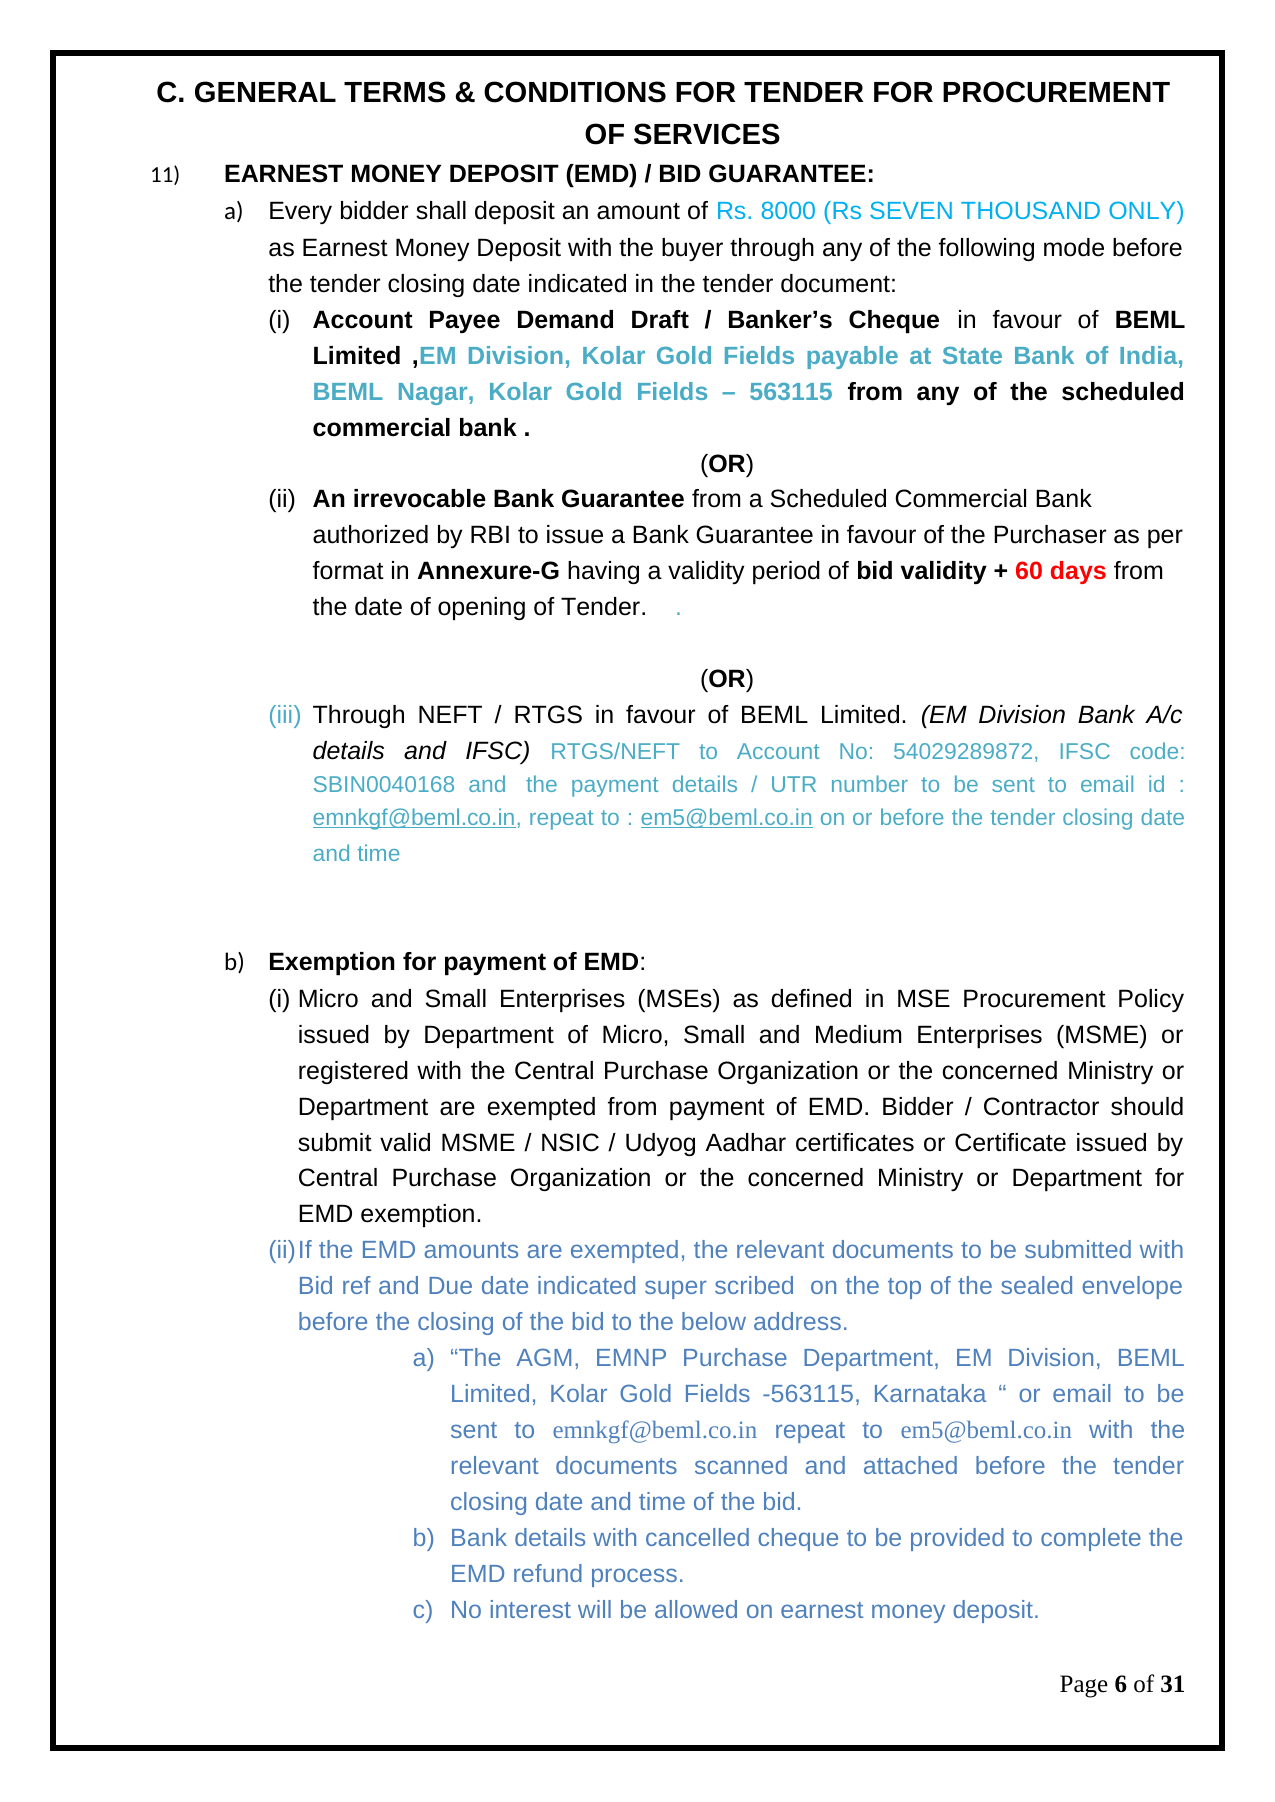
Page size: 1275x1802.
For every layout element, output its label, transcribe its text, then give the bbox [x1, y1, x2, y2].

text (OR) [268, 664, 1186, 693]
list “The AGM, EMNP Purchase Department, EM Division, BEML Limited, Kolar Gold Fields -563115, Karnataka “ or email to be sent to emnkgf@beml.co.in repeat to em5@beml.co.in with the relevant documents scanned and attached before the tender closing date and time of the bid. [412, 1343, 1185, 1516]
list Exemption for payment of EMD: [224, 946, 1185, 976]
list Through NEFT / RTGS in favour of BEML Limited. (EM Division Bank A/c details and IFSC) RTGS/NEFT to Account No: 54029289872, IFSC code: SBIN0040168 and the payment details / UTR number to be sent to email id : emnkgf@beml.co.in, repeat to : em5@beml.co.in on or before the tender closing date and time [268, 700, 1185, 867]
list EARNEST MONEY DEPOSIT (EMD) / BID GUARANTEE: [150, 159, 1185, 188]
list Bank details with cancelled cheque to be provided to complete the EMD refund process. [412, 1523, 1185, 1588]
list No interest will be allowed on earnest money deposit. [412, 1595, 1185, 1623]
list GENERAL TERMS & CONDITIONS FOR TENDER FOR PROCUREMENT OF SERVICES [142, 75, 1185, 150]
list An irrevocable Bank Guarantee from a Scheduled Commercial Bank authorized by RBI to issue a Bank Guarantee in favour of the Purchaser as per format in Annexure-G having a validity period of bid validity + 60 days from the date of opening of Tender. . [268, 484, 1185, 621]
text (OR) [268, 448, 1185, 477]
list Every bidder shall deposit an amount of Rs. 8000 (Rs SEVEN THOUSAND ONLY) as Earnest Money Deposit with the buyer through any of the following mode before the tender closing date indicated in the tender document: [224, 195, 1185, 298]
list Account Payee Demand Draft / Banker’s Cheque in favour of BEML Limited ,EM Division, Kolar Gold Fields payable at State Bank of India, BEML Nagar, Kolar Gold Fields – 563115 from any of the scheduled commercial bank . [268, 305, 1185, 441]
list Micro and Small Enterprises (MSEs) as defined in MSE Procurement Policy issued by Department of Micro, Small and Medium Enterprises (MSME) or registered with the Central Purchase Organization or the concerned Ministry or Department are exempted from payment of EMD. Bidder / Contractor should submit valid MSME / NSIC / Udyog Aadhar certificates or Certificate issued by Central Purchase Organization or the concerned Ministry or Department for EMD exemption. [268, 984, 1185, 1228]
list If the EMD amounts are exempted, the relevant documents to be submitted with Bid ref and Due date indicated super scribed on the top of the sealed envelope before the closing of the bid to the below address. [268, 1235, 1185, 1336]
